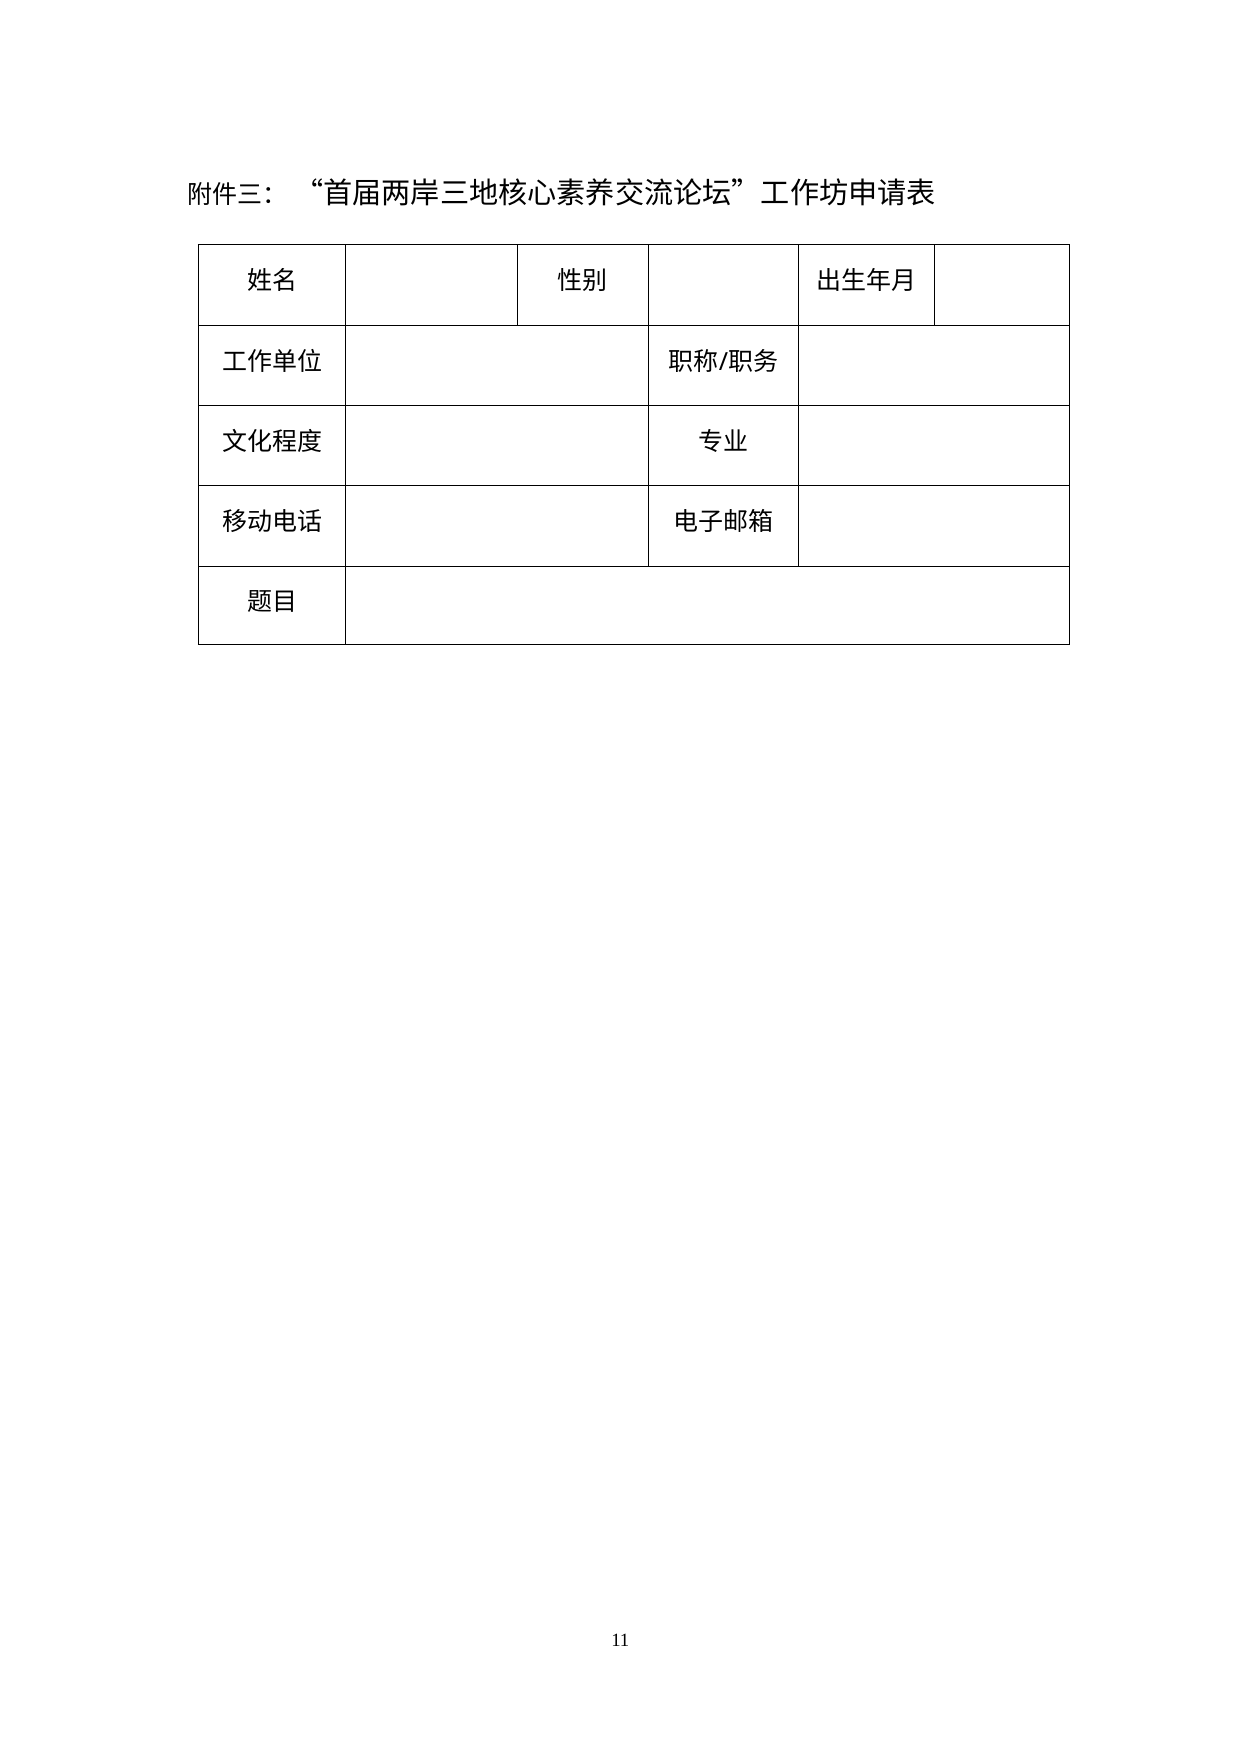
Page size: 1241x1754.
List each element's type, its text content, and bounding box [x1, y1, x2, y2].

table_cell 电子邮箱 [649, 486, 798, 566]
table_cell [346, 406, 648, 485]
table_cell 移动电话 [199, 486, 345, 566]
table_cell 文化程度 [199, 406, 345, 485]
table_cell [346, 326, 648, 405]
table_header [935, 245, 1069, 325]
table_header 出生年月 [799, 245, 934, 325]
table_cell [799, 326, 1069, 405]
table_cell 工作单位 [199, 326, 345, 405]
table_cell 专业 [649, 406, 798, 485]
table_cell [799, 486, 1069, 566]
table_cell [346, 567, 1069, 644]
table_header 性别 [518, 245, 648, 325]
table_header 姓名 [199, 245, 345, 325]
text 附件三： “首届两岸三地核心素养交流论坛”工作坊申请表 [187, 158, 1053, 223]
table_cell 题目 [199, 567, 345, 644]
table_cell [346, 486, 648, 566]
table_header [346, 245, 517, 325]
table_cell [799, 406, 1069, 485]
table_cell 职称/职务 [649, 326, 798, 405]
table_header [649, 245, 798, 325]
